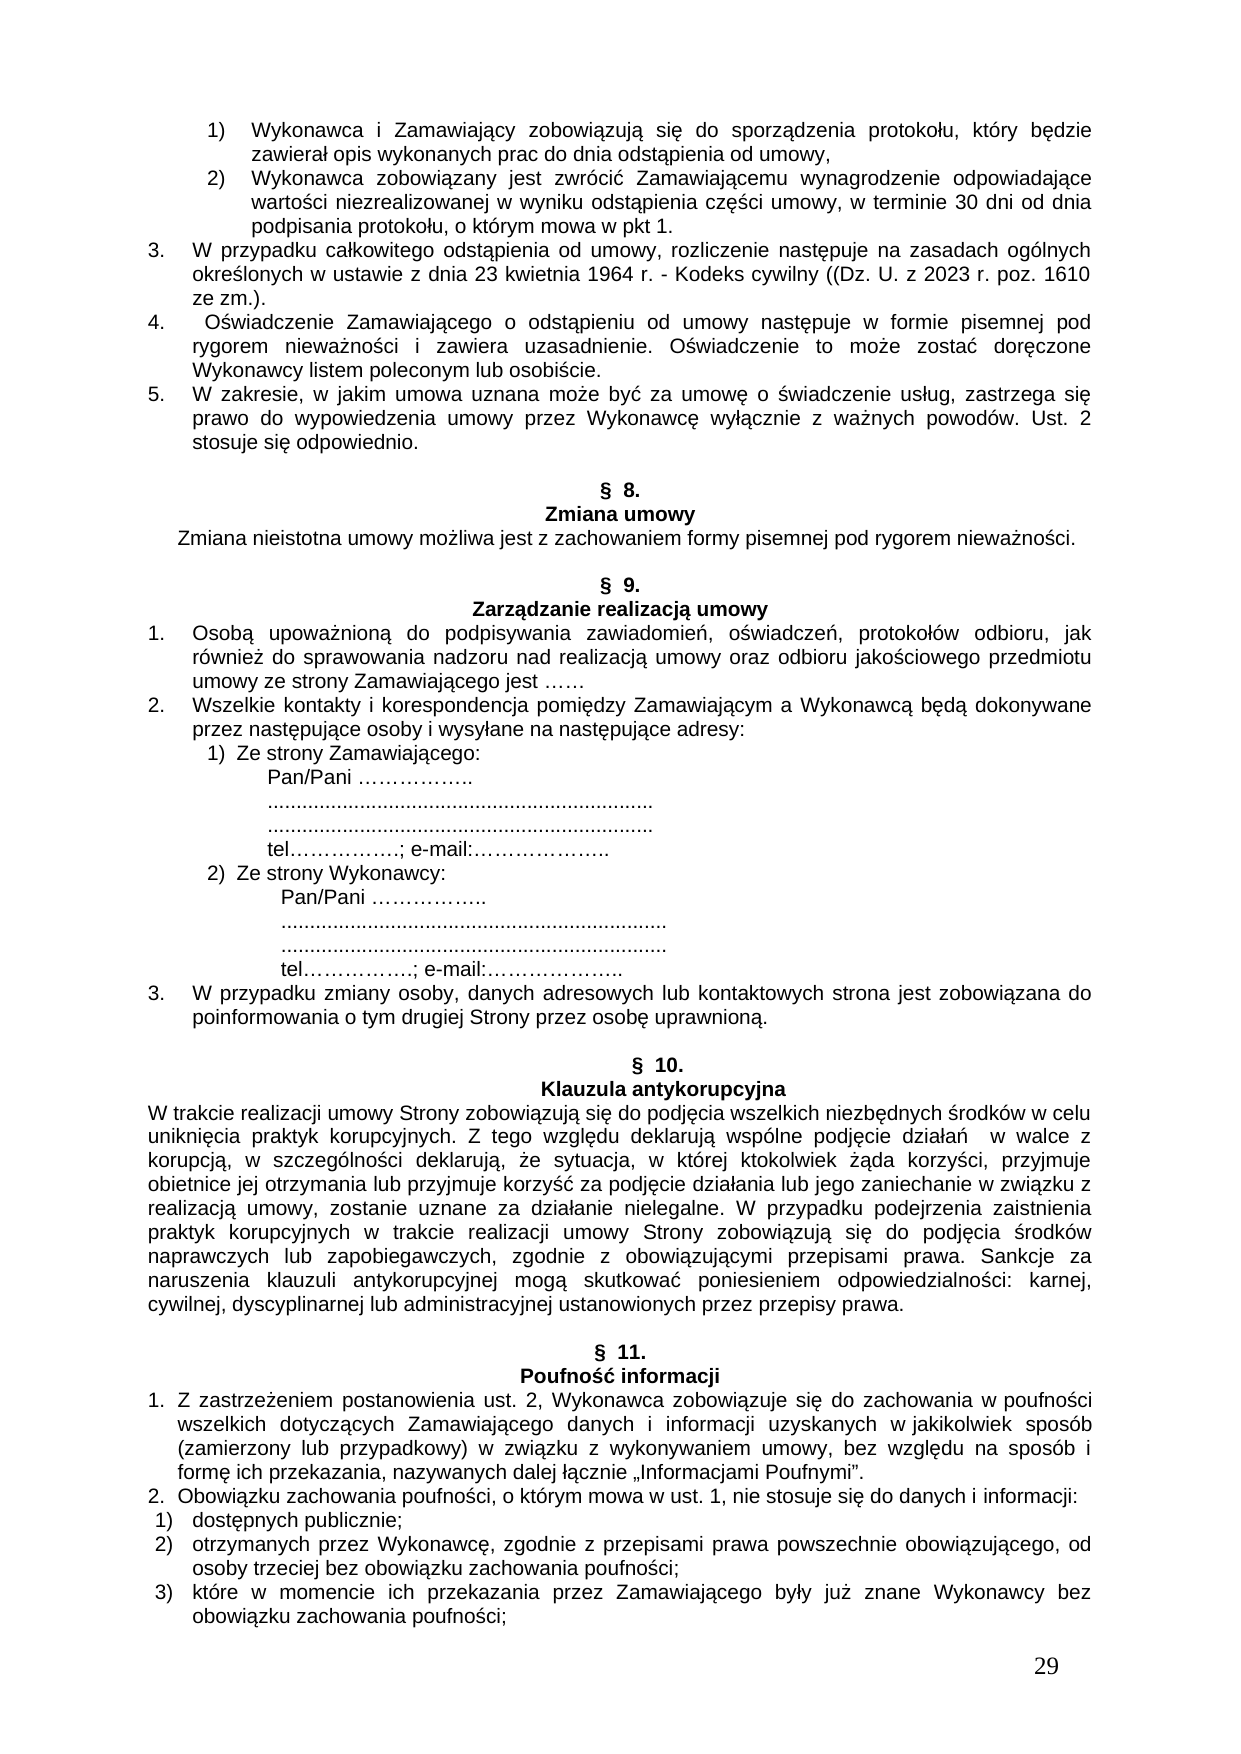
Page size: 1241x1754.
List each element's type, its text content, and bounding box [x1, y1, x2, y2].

text ................................................................... [267, 813, 1092, 837]
text § 8. [148, 477, 1092, 501]
list dostępnych publicznie; [154, 1508, 1092, 1532]
text ................................................................... [267, 789, 1092, 813]
text § 9. [148, 573, 1092, 597]
text Zmiana umowy [148, 501, 1092, 525]
text W trakcie realizacji umowy Strony zobowiązują się do podjęcia wszelkich niezbędnych środków w celu uniknięcia praktyk korupcyjnych. Z tego względu deklarują wspólne podjęcie działań w walce z korupcją, w szczególności deklarują, że sytuacja, w której ktokolwiek żąda korzyści, przyjmuje obietnice jej otrzymania lub przyjmuje korzyść za podjęcie działania lub jego zaniechanie w związku z realizacją umowy, zostanie uznane za działanie nielegalne. W przypadku podejrzenia zaistnienia praktyk korupcyjnych w trakcie realizacji umowy Strony zobowiązują się do podjęcia środków naprawczych lub zapobiegawczych, zgodnie z obowiązującymi przepisami prawa. Sankcje za naruszenia klauzuli antykorupcyjnej mogą skutkować poniesieniem odpowiedzialności: karnej, cywilnej, dyscyplinarnej lub administracyjnej ustanowionych przez przepisy prawa. [148, 1100, 1092, 1316]
text tel…………….; e-mail:……………….. [236, 957, 1092, 981]
list Ze strony Zamawiającego: [207, 741, 1092, 765]
text Zarządzanie realizacją umowy [148, 597, 1092, 621]
text Poufność informacji [148, 1364, 1092, 1388]
list Oświadczenie Zamawiającego o odstąpieniu od umowy następuje w formie pisemnej pod rygorem nieważności i zawiera uzasadnienie. Oświadczenie to może zostać doręczone Wykonawcy listem poleconym lub osobiście. [148, 310, 1092, 382]
list Wszelkie kontakty i korespondencja pomiędzy Zamawiającym a Wykonawcą będą dokonywane przez następujące osoby i wysyłane na następujące adresy: [148, 693, 1092, 741]
list Osobą upoważnioną do podpisywania zawiadomień, oświadczeń, protokołów odbioru, jak również do sprawowania nadzoru nad realizacją umowy oraz odbioru jakościowego przedmiotu umowy ze strony Zamawiającego jest …… [148, 621, 1092, 693]
text § 10. [223, 1052, 1092, 1076]
list W przypadku zmiany osoby, danych adresowych lub kontaktowych strona jest zobowiązana do poinformowania o tym drugiej Strony przez osobę uprawnioną. [148, 981, 1092, 1028]
list W zakresie, w jakim umowa uznana może być za umowę o świadczenie usług, zastrzega się prawo do wypowiedzenia umowy przez Wykonawcę wyłącznie z ważnych powodów. Ust. 2 stosuje się odpowiednio. [148, 382, 1092, 453]
text Pan/Pani …………….. [236, 885, 1092, 909]
list Z zastrzeżeniem postanowienia ust. 2, Wykonawca zobowiązuje się do zachowania w poufności wszelkich dotyczących Zamawiającego danych i informacji uzyskanych w jakikolwiek sposób (zamierzony lub przypadkowy) w związku z wykonywaniem umowy, bez względu na sposób i formę ich przekazania, nazywanych dalej łącznie „Informacjami Poufnymi”. [148, 1388, 1092, 1484]
text Pan/Pani …………….. [267, 765, 1092, 789]
list Obowiązku zachowania poufności, o którym mowa w ust. 1, nie stosuje się do danych i informacji: [148, 1484, 1092, 1508]
list które w momencie ich przekazania przez Zamawiającego były już znane Wykonawcy bez obowiązku zachowania poufności; [154, 1579, 1092, 1627]
text tel…………….; e-mail:……………….. [267, 837, 1092, 861]
text Klauzula antykorupcyjna [223, 1076, 1104, 1100]
list Wykonawca i Zamawiający zobowiązują się do sporządzenia protokołu, który będzie zawierał opis wykonanych prac do dnia odstąpienia od umowy, [207, 118, 1092, 166]
text ................................................................... [236, 909, 1092, 933]
text § 11. [148, 1340, 1092, 1364]
list otrzymanych przez Wykonawcę, zgodnie z przepisami prawa powszechnie obowiązującego, od osoby trzeciej bez obowiązku zachowania poufności; [154, 1532, 1092, 1579]
list Wykonawca zobowiązany jest zwrócić Zamawiającemu wynagrodzenie odpowiadające wartości niezrealizowanej w wyniku odstąpienia części umowy, w terminie 30 dni od dnia podpisania protokołu, o którym mowa w pkt 1. [207, 166, 1092, 238]
list W przypadku całkowitego odstąpienia od umowy, rozliczenie następuje na zasadach ogólnych określonych w ustawie z dnia 23 kwietnia 1964 r. - Kodeks cywilny ((Dz. U. z 2023 r. poz. 1610 ze zm.). [148, 238, 1092, 310]
list Ze strony Wykonawcy: [207, 861, 1092, 885]
text Zmiana nieistotna umowy możliwa jest z zachowaniem formy pisemnej pod rygorem nieważności. [148, 525, 1092, 549]
text ................................................................... [236, 933, 1092, 957]
